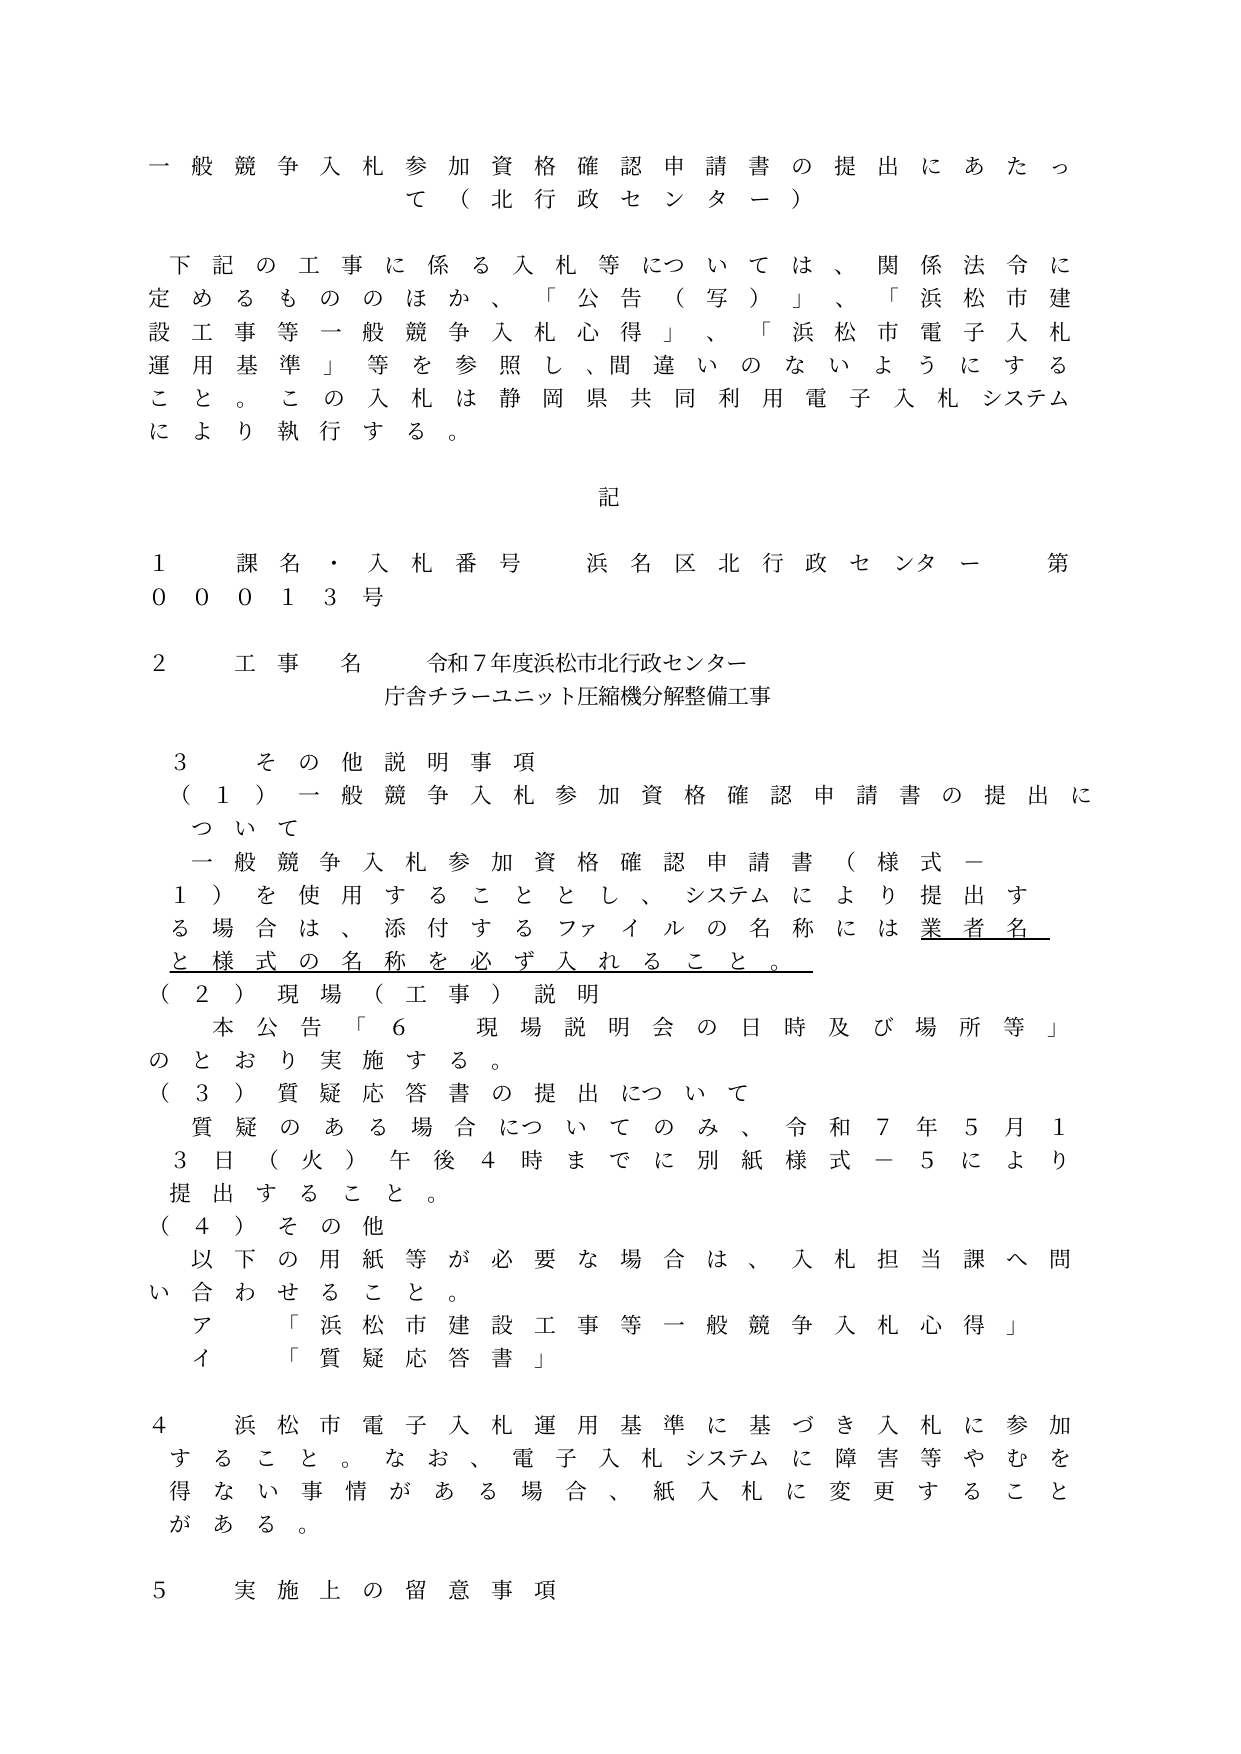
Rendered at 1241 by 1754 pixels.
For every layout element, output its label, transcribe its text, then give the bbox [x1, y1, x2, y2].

text 一般競争入札参加資格確認申請書（様式－１）を使用することとし、システムにより提出する場合は、添付するファイルの名称には業者名と様式の名称を必ず入れること。 [169, 844, 1082, 976]
subtitle 記 [148, 479, 1092, 513]
text ２ 工事名 令和７年度浜松市北行政センター庁舎チラーユニット圧縮機分解整備工事 [148, 645, 1078, 711]
text 質疑のある場合についてのみ、令和７年５月１３日（火）午後４時までに別紙様式－５により提出すること。 [169, 1109, 1092, 1208]
text （１）一般競争入札参加資格確認申請書の提出について [148, 778, 1092, 844]
text （４）その他 [148, 1208, 1092, 1241]
text 本公告「６ 現場説明会の日時及び場所等」のとおり実施する。 [148, 1009, 1092, 1076]
text ア 「浜松市建設工事等一般競争入札心得」 [148, 1308, 1092, 1341]
text ３ その他説明事項 [148, 744, 1092, 778]
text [148, 148, 1092, 214]
text １ 課名・入札番号 浜名区北行政センター 第０００１３号 [148, 546, 1092, 612]
text イ 「質疑応答書」 [148, 1341, 1092, 1374]
text ５ 実施上の留意事項 [148, 1573, 1092, 1606]
text 下記の工事に係る入札等については、関係法令に定めるもののほか、「公告（写）」、「浜松市建設工事等一般競争入札心得」、「浜松市電子入札運用基準」等を参照し､間違いのないようにすること。この入札は静岡県共同利用電子入札システムにより執行する。 [148, 248, 1092, 446]
text ４ 浜松市電子入札運用基準に基づき入札に参加すること。なお、電子入札システムに障害等やむを得ない事情がある場合、紙入札に変更することがある。 [148, 1407, 1092, 1539]
text （３）質疑応答書の提出について [148, 1076, 1092, 1109]
text 以下の用紙等が必要な場合は、入札担当課へ問い合わせること。 [148, 1241, 1092, 1308]
text （２）現場（工事）説明 [148, 976, 1092, 1009]
